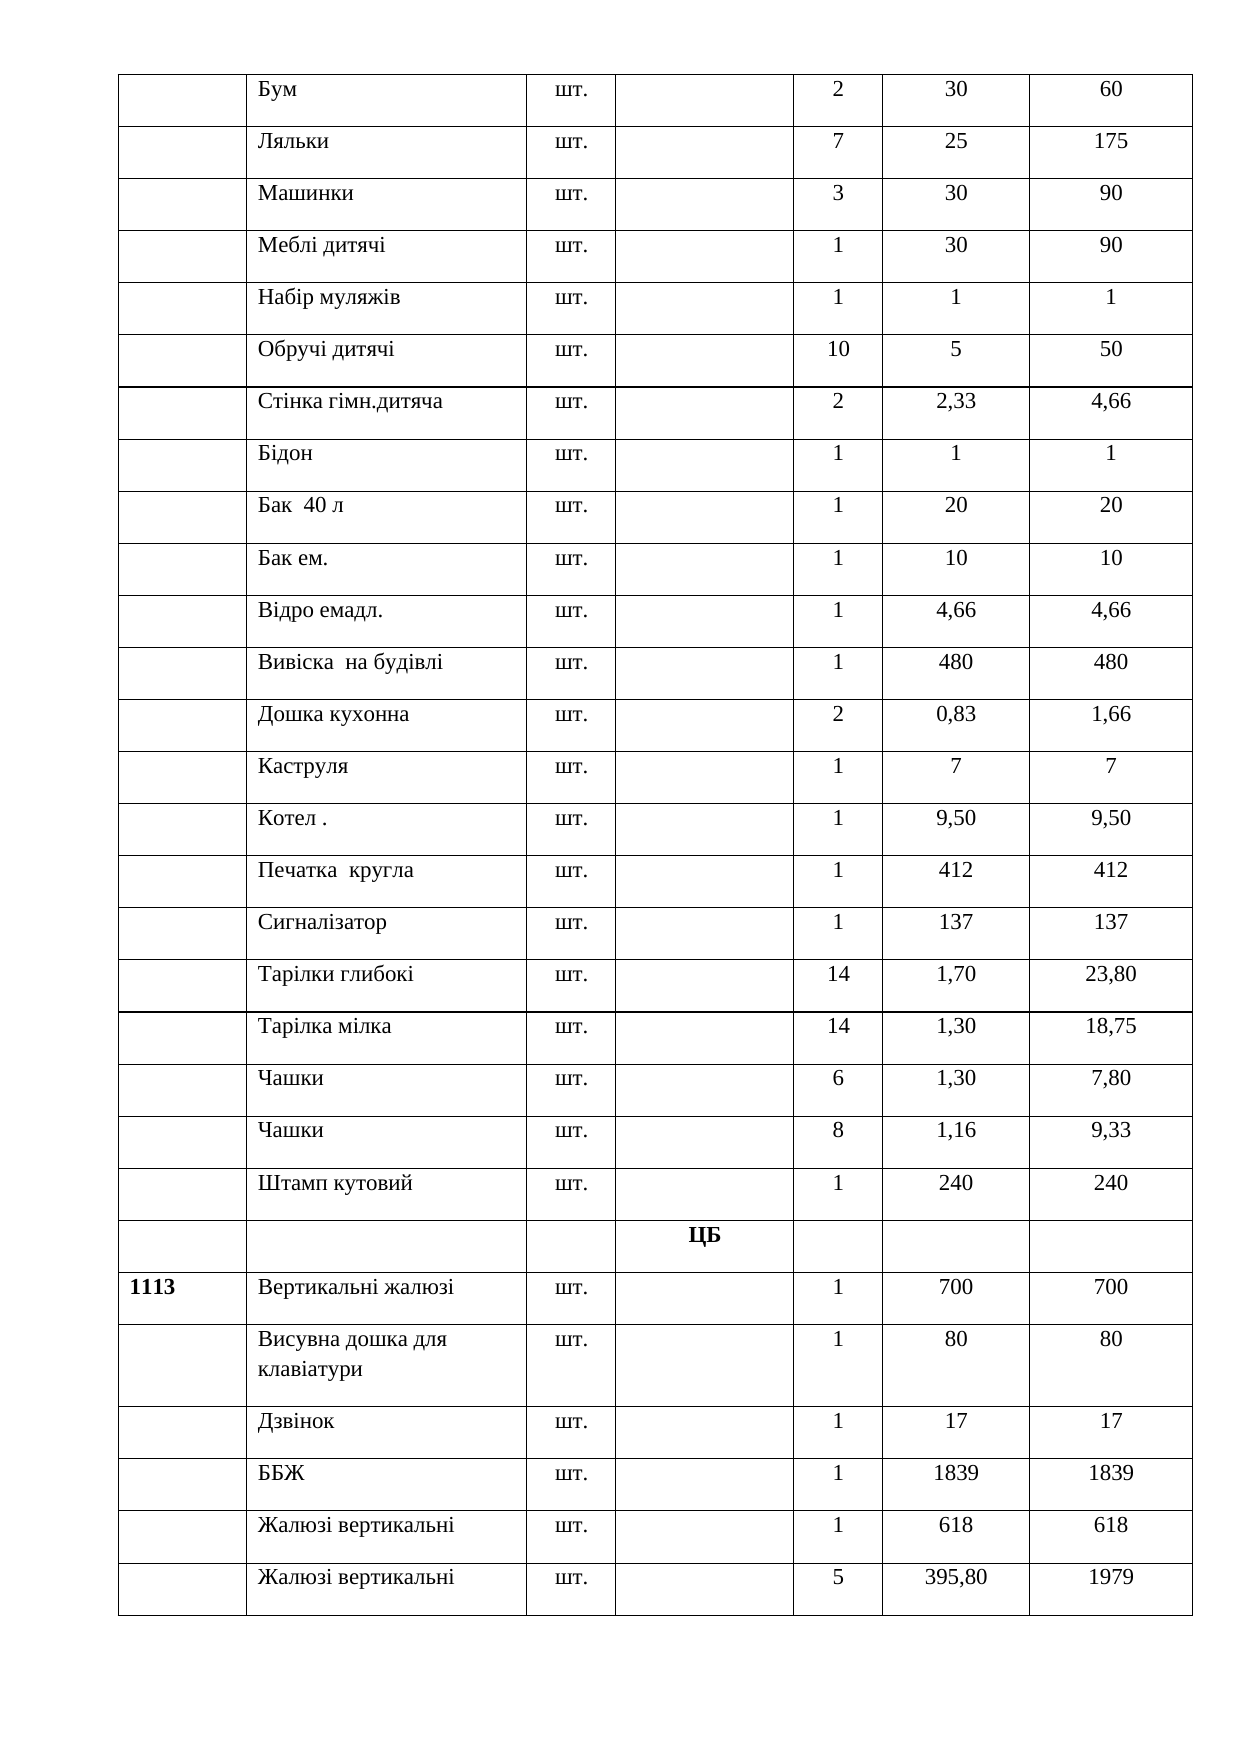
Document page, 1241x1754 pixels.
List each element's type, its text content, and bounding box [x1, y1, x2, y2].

table_cell 5 [883, 335, 1029, 386]
table_cell 7,80 [1030, 1065, 1192, 1116]
table_cell 1,70 [883, 960, 1029, 1011]
table_cell 17 [1030, 1407, 1192, 1458]
table_cell Стінка гімн.дитяча [247, 388, 526, 438]
table_cell 25 [883, 127, 1029, 178]
table_cell 30 [883, 75, 1029, 126]
table_cell Чашки [247, 1117, 526, 1168]
table_cell 1 [1030, 440, 1192, 491]
table_cell [119, 1407, 246, 1458]
table_cell [119, 856, 246, 907]
table_cell шт. [527, 648, 615, 699]
table_cell 2,33 [883, 388, 1029, 438]
table_cell шт. [527, 388, 615, 438]
table_cell 175 [1030, 127, 1192, 178]
table_cell [616, 231, 793, 282]
table_cell [616, 179, 793, 230]
table_cell 1,30 [883, 1065, 1029, 1116]
table_cell 412 [883, 856, 1029, 907]
table_cell [119, 283, 246, 334]
table_cell 50 [1030, 335, 1192, 386]
table_cell Тарілка мілка [247, 1013, 526, 1063]
table_cell [119, 492, 246, 543]
table_cell [119, 1564, 246, 1614]
table_cell 1 [794, 440, 882, 491]
table_cell Ляльки [247, 127, 526, 178]
table_cell шт. [527, 179, 615, 230]
table_cell [119, 908, 246, 959]
table_cell [527, 1221, 615, 1272]
table_cell [119, 335, 246, 386]
table_cell шт. [527, 440, 615, 491]
table_cell 2 [794, 388, 882, 438]
table_cell 1 [794, 1325, 882, 1406]
table_cell 80 [1030, 1325, 1192, 1406]
table_cell [616, 335, 793, 386]
table_cell 60 [1030, 75, 1192, 126]
table_cell шт. [527, 75, 615, 126]
table_cell Машинки [247, 179, 526, 230]
table_cell 1 [883, 283, 1029, 334]
table_cell 10 [794, 335, 882, 386]
table_cell Набір муляжів [247, 283, 526, 334]
table_cell 4,66 [1030, 596, 1192, 647]
table_cell [616, 804, 793, 855]
table_cell 240 [883, 1169, 1029, 1220]
table_cell шт. [527, 856, 615, 907]
table_cell 1 [794, 544, 882, 595]
table_cell [119, 75, 246, 126]
table_cell 7 [883, 752, 1029, 803]
table_cell [616, 1117, 793, 1168]
table_cell [616, 1407, 793, 1458]
table_cell Штамп кутовий [247, 1169, 526, 1220]
table_cell 17 [883, 1407, 1029, 1458]
table_cell [616, 1325, 793, 1406]
table_cell шт. [527, 752, 615, 803]
table_cell [616, 388, 793, 438]
table_cell [616, 1511, 793, 1562]
table_cell 1979 [1030, 1564, 1192, 1614]
table_cell [119, 596, 246, 647]
table_cell 1,16 [883, 1117, 1029, 1168]
table_cell 0,83 [883, 700, 1029, 751]
table_cell 7 [794, 127, 882, 178]
table_cell [616, 492, 793, 543]
table_cell 9,33 [1030, 1117, 1192, 1168]
table_cell 1,30 [883, 1013, 1029, 1063]
table_cell 80 [883, 1325, 1029, 1406]
table_cell шт. [527, 335, 615, 386]
table_cell шт. [527, 544, 615, 595]
table_cell 1 [794, 1273, 882, 1324]
table_cell 1839 [883, 1459, 1029, 1510]
table_cell шт. [527, 700, 615, 751]
table_cell [616, 648, 793, 699]
table_cell шт. [527, 1325, 615, 1406]
table_cell 90 [1030, 231, 1192, 282]
table_cell Вивіска на будівлі [247, 648, 526, 699]
table_cell 1839 [1030, 1459, 1192, 1510]
table_cell Печатка кругла [247, 856, 526, 907]
table_cell шт. [527, 1564, 615, 1614]
table_cell [119, 127, 246, 178]
table_cell шт. [527, 1169, 615, 1220]
table_cell 2 [794, 75, 882, 126]
table_cell [1030, 1221, 1192, 1272]
table_cell 2 [794, 700, 882, 751]
table_cell 5 [794, 1564, 882, 1614]
table_cell [119, 1325, 246, 1406]
table_cell Бідон [247, 440, 526, 491]
table_cell [119, 388, 246, 438]
table_cell 1 [883, 440, 1029, 491]
table_cell [119, 1169, 246, 1220]
table_cell [119, 1065, 246, 1116]
table_cell 3 [794, 179, 882, 230]
table_cell 700 [883, 1273, 1029, 1324]
table_cell [616, 1169, 793, 1220]
table_cell [119, 440, 246, 491]
table_cell ЦБ [616, 1221, 793, 1272]
table_cell [247, 1221, 526, 1272]
table_cell [616, 856, 793, 907]
table_cell Жалюзі вертикальні [247, 1564, 526, 1614]
table_cell [616, 75, 793, 126]
table_cell шт. [527, 1511, 615, 1562]
table_cell [616, 440, 793, 491]
table_cell 14 [794, 960, 882, 1011]
table_cell шт. [527, 1117, 615, 1168]
table_cell [119, 960, 246, 1011]
table_cell 1 [794, 908, 882, 959]
table_cell Дзвінок [247, 1407, 526, 1458]
table_cell 1 [794, 856, 882, 907]
table_cell [119, 544, 246, 595]
table_cell 20 [1030, 492, 1192, 543]
table_cell Тарілки глибокі [247, 960, 526, 1011]
table_cell 240 [1030, 1169, 1192, 1220]
table_cell [794, 1221, 882, 1272]
table_cell шт. [527, 1459, 615, 1510]
table_cell шт. [527, 283, 615, 334]
table_cell 1 [794, 596, 882, 647]
table_cell Висувна дошка для клавіатури [247, 1325, 526, 1406]
table_cell 23,80 [1030, 960, 1192, 1011]
table_cell [616, 544, 793, 595]
table_cell Бак 40 л [247, 492, 526, 543]
table_cell 1113 [119, 1273, 246, 1324]
table_cell 9,50 [883, 804, 1029, 855]
table_cell 9,50 [1030, 804, 1192, 855]
table_cell 1 [794, 492, 882, 543]
table_cell 7 [1030, 752, 1192, 803]
table_cell 1,66 [1030, 700, 1192, 751]
table_cell [119, 1221, 246, 1272]
table_cell [616, 127, 793, 178]
table_cell 395,80 [883, 1564, 1029, 1614]
table_cell 4,66 [1030, 388, 1192, 438]
table_cell шт. [527, 492, 615, 543]
table_cell [616, 752, 793, 803]
table_cell [119, 700, 246, 751]
table_cell ББЖ [247, 1459, 526, 1510]
table_cell [616, 700, 793, 751]
table_cell 480 [883, 648, 1029, 699]
table_cell [616, 1459, 793, 1510]
table_cell 14 [794, 1013, 882, 1063]
table_cell [616, 908, 793, 959]
table_cell Котел . [247, 804, 526, 855]
table_cell 10 [883, 544, 1029, 595]
table_cell шт. [527, 1065, 615, 1116]
table_cell [616, 1065, 793, 1116]
table_cell 480 [1030, 648, 1192, 699]
table_cell 1 [794, 231, 882, 282]
table_cell [119, 179, 246, 230]
table_cell [616, 283, 793, 334]
table_cell 1 [794, 1407, 882, 1458]
table_cell 30 [883, 231, 1029, 282]
table_cell Вертикальні жалюзі [247, 1273, 526, 1324]
table_cell шт. [527, 908, 615, 959]
table_cell шт. [527, 1273, 615, 1324]
table_cell 1 [1030, 283, 1192, 334]
table_cell [883, 1221, 1029, 1272]
table_cell [119, 1117, 246, 1168]
table_cell 618 [883, 1511, 1029, 1562]
table_cell 30 [883, 179, 1029, 230]
table_cell 1 [794, 752, 882, 803]
table_cell шт. [527, 231, 615, 282]
table_cell Сигналізатор [247, 908, 526, 959]
table_cell [616, 960, 793, 1011]
table_cell [616, 596, 793, 647]
table_cell 1 [794, 1511, 882, 1562]
table_cell 1 [794, 1169, 882, 1220]
table_cell [119, 231, 246, 282]
table_cell 1 [794, 648, 882, 699]
table_cell [119, 1013, 246, 1063]
table_cell Бак ем. [247, 544, 526, 595]
table_cell шт. [527, 804, 615, 855]
table_cell 1 [794, 1459, 882, 1510]
table_cell Жалюзі вертикальні [247, 1511, 526, 1562]
table_cell Відро емадл. [247, 596, 526, 647]
table_cell шт. [527, 960, 615, 1011]
table_cell шт. [527, 1407, 615, 1458]
table_cell 8 [794, 1117, 882, 1168]
table_cell Чашки [247, 1065, 526, 1116]
table_cell Обручі дитячі [247, 335, 526, 386]
table_cell 137 [1030, 908, 1192, 959]
table_cell 412 [1030, 856, 1192, 907]
table_cell [119, 1459, 246, 1510]
table_cell Бум [247, 75, 526, 126]
table_cell 618 [1030, 1511, 1192, 1562]
table_cell 1 [794, 283, 882, 334]
table_cell 18,75 [1030, 1013, 1192, 1063]
table_cell 1 [794, 804, 882, 855]
table_cell Дошка кухонна [247, 700, 526, 751]
table_cell [616, 1013, 793, 1063]
table_cell 10 [1030, 544, 1192, 595]
table_cell 6 [794, 1065, 882, 1116]
table_cell 20 [883, 492, 1029, 543]
table_cell 90 [1030, 179, 1192, 230]
table_cell [119, 648, 246, 699]
table_cell шт. [527, 127, 615, 178]
table_cell [616, 1564, 793, 1614]
table_cell Каструля [247, 752, 526, 803]
table_cell [119, 1511, 246, 1562]
table_cell 4,66 [883, 596, 1029, 647]
table_cell [119, 752, 246, 803]
table_cell 700 [1030, 1273, 1192, 1324]
table_cell Меблі дитячі [247, 231, 526, 282]
table_cell шт. [527, 596, 615, 647]
table_cell [119, 804, 246, 855]
table_cell шт. [527, 1013, 615, 1063]
table_cell [616, 1273, 793, 1324]
table_cell 137 [883, 908, 1029, 959]
